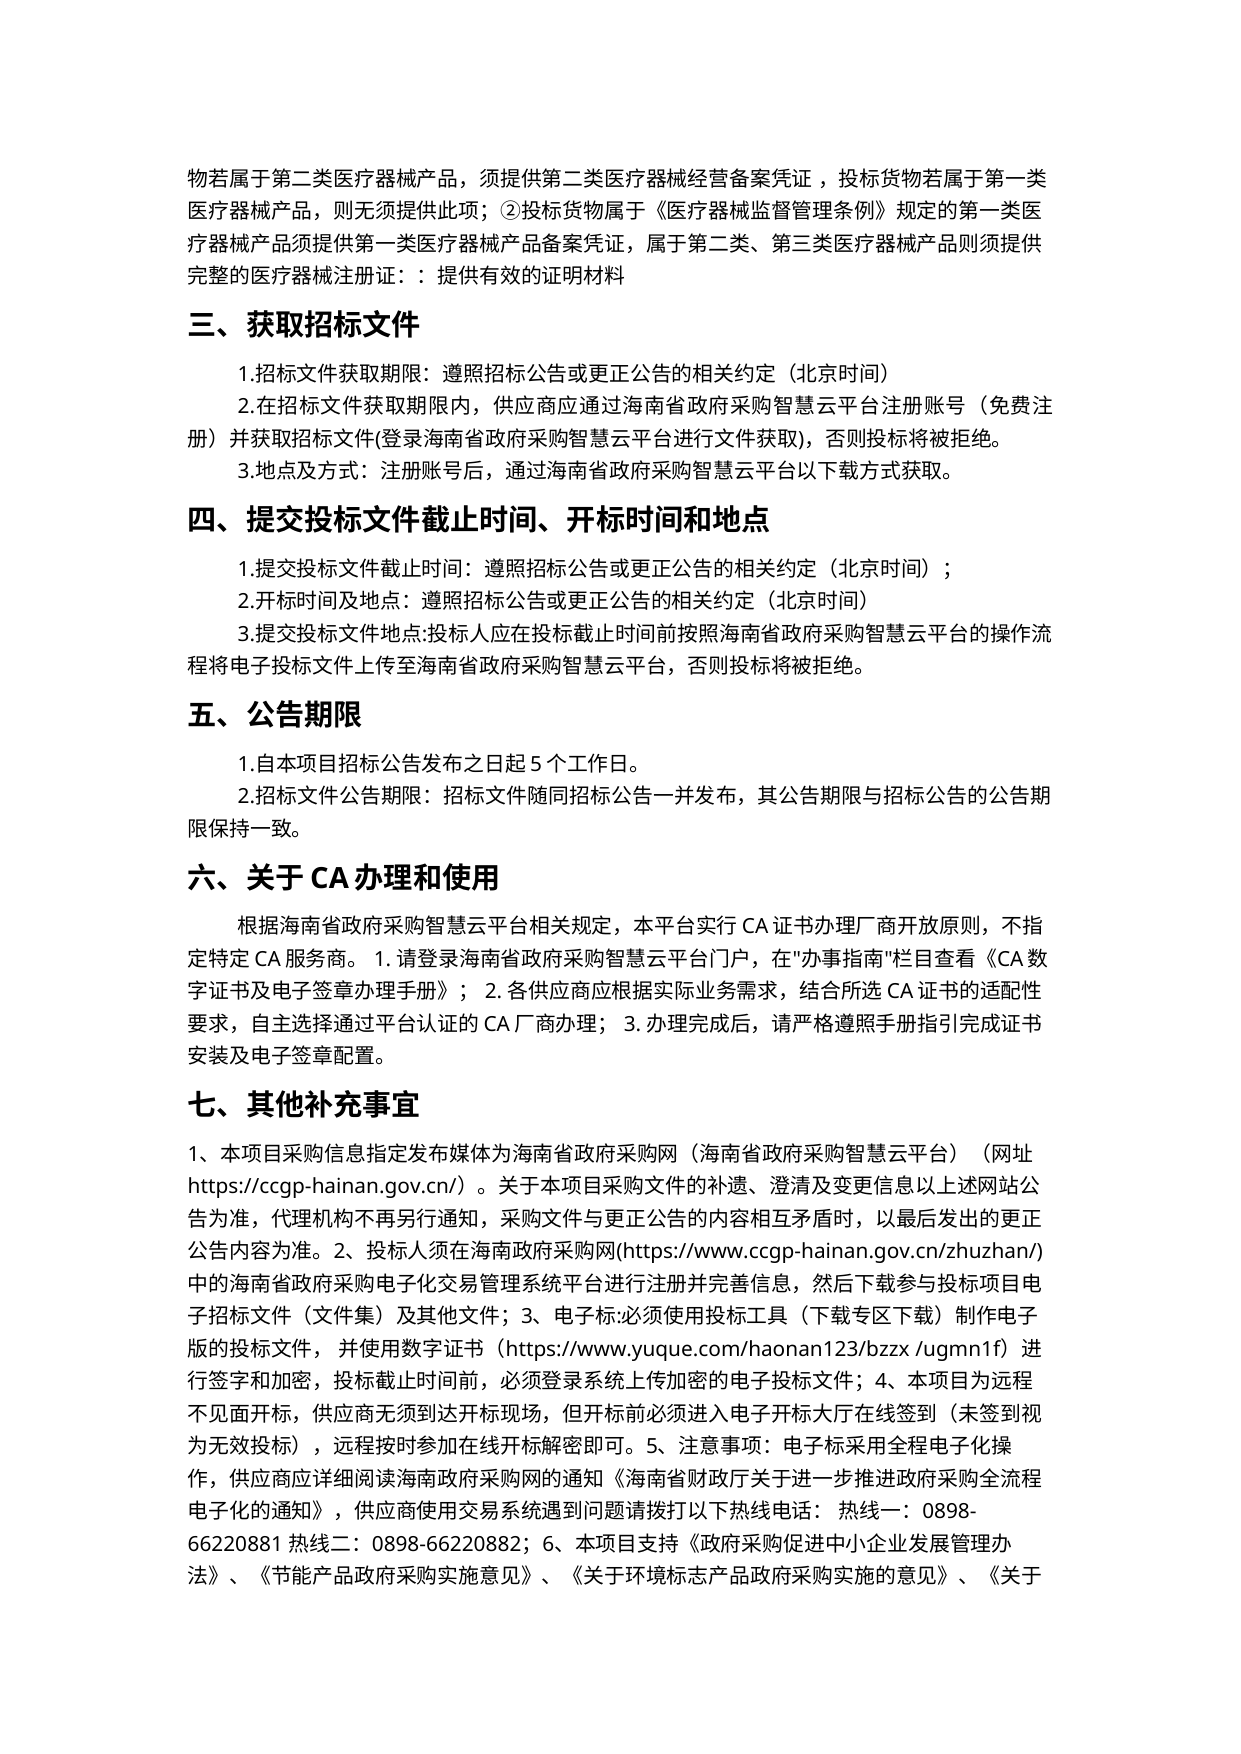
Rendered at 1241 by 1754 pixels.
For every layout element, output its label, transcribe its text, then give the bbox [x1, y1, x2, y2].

text 3.提交投标文件地点:投标人应在投标截止时间前按照海南省政府采购智慧云平台的操作流程将电子投标文件上传至海南省政府采购智慧云平台，否则投标将被拒绝。 [187, 617, 1053, 682]
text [187, 1137, 1053, 1592]
text 六、关于CA办理和使用 [187, 844, 1053, 909]
text 根据海南省政府采购智慧云平台相关规定，本平台实行CA证书办理厂商开放原则，不指定特定CA服务商。 1. 请登录海南省政府采购智慧云平台门户，在"办事指南"栏目查看《CA数字证书及电子签章办理手册》； 2. 各供应商应根据实际业务需求，结合所选CA证书的适配性要求，自主选择通过平台认证的CA厂商办理； 3. 办理完成后，请严格遵照手册指引完成证书安装及电子签章配置。 [187, 909, 1053, 1072]
text 1.提交投标文件截止时间：遵照招标公告或更正公告的相关约定（北京时间）； [187, 552, 1053, 584]
text 2.招标文件公告期限：招标文件随同招标公告一并发布，其公告期限与招标公告的公告期限保持一致。 [187, 779, 1053, 844]
text 1.招标文件获取期限：遵照招标公告或更正公告的相关约定（北京时间） [187, 357, 1053, 389]
text 1.自本项目招标公告发布之日起5个工作日。 [187, 747, 1053, 779]
text 2.开标时间及地点：遵照招标公告或更正公告的相关约定（北京时间） [187, 584, 1053, 617]
text 三、获取招标文件 [187, 292, 1053, 357]
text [187, 162, 1053, 292]
text 2.在招标文件获取期限内，供应商应通过海南省政府采购智慧云平台注册账号（免费注册）并获取招标文件(登录海南省政府采购智慧云平台进行文件获取)，否则投标将被拒绝。 [187, 389, 1053, 454]
text 3.地点及方式：注册账号后，通过海南省政府采购智慧云平台以下载方式获取。 [187, 454, 1053, 487]
text 五、公告期限 [187, 682, 1053, 747]
text 七、其他补充事宜 [187, 1072, 1053, 1137]
text 四、提交投标文件截止时间、开标时间和地点 [187, 487, 1053, 552]
